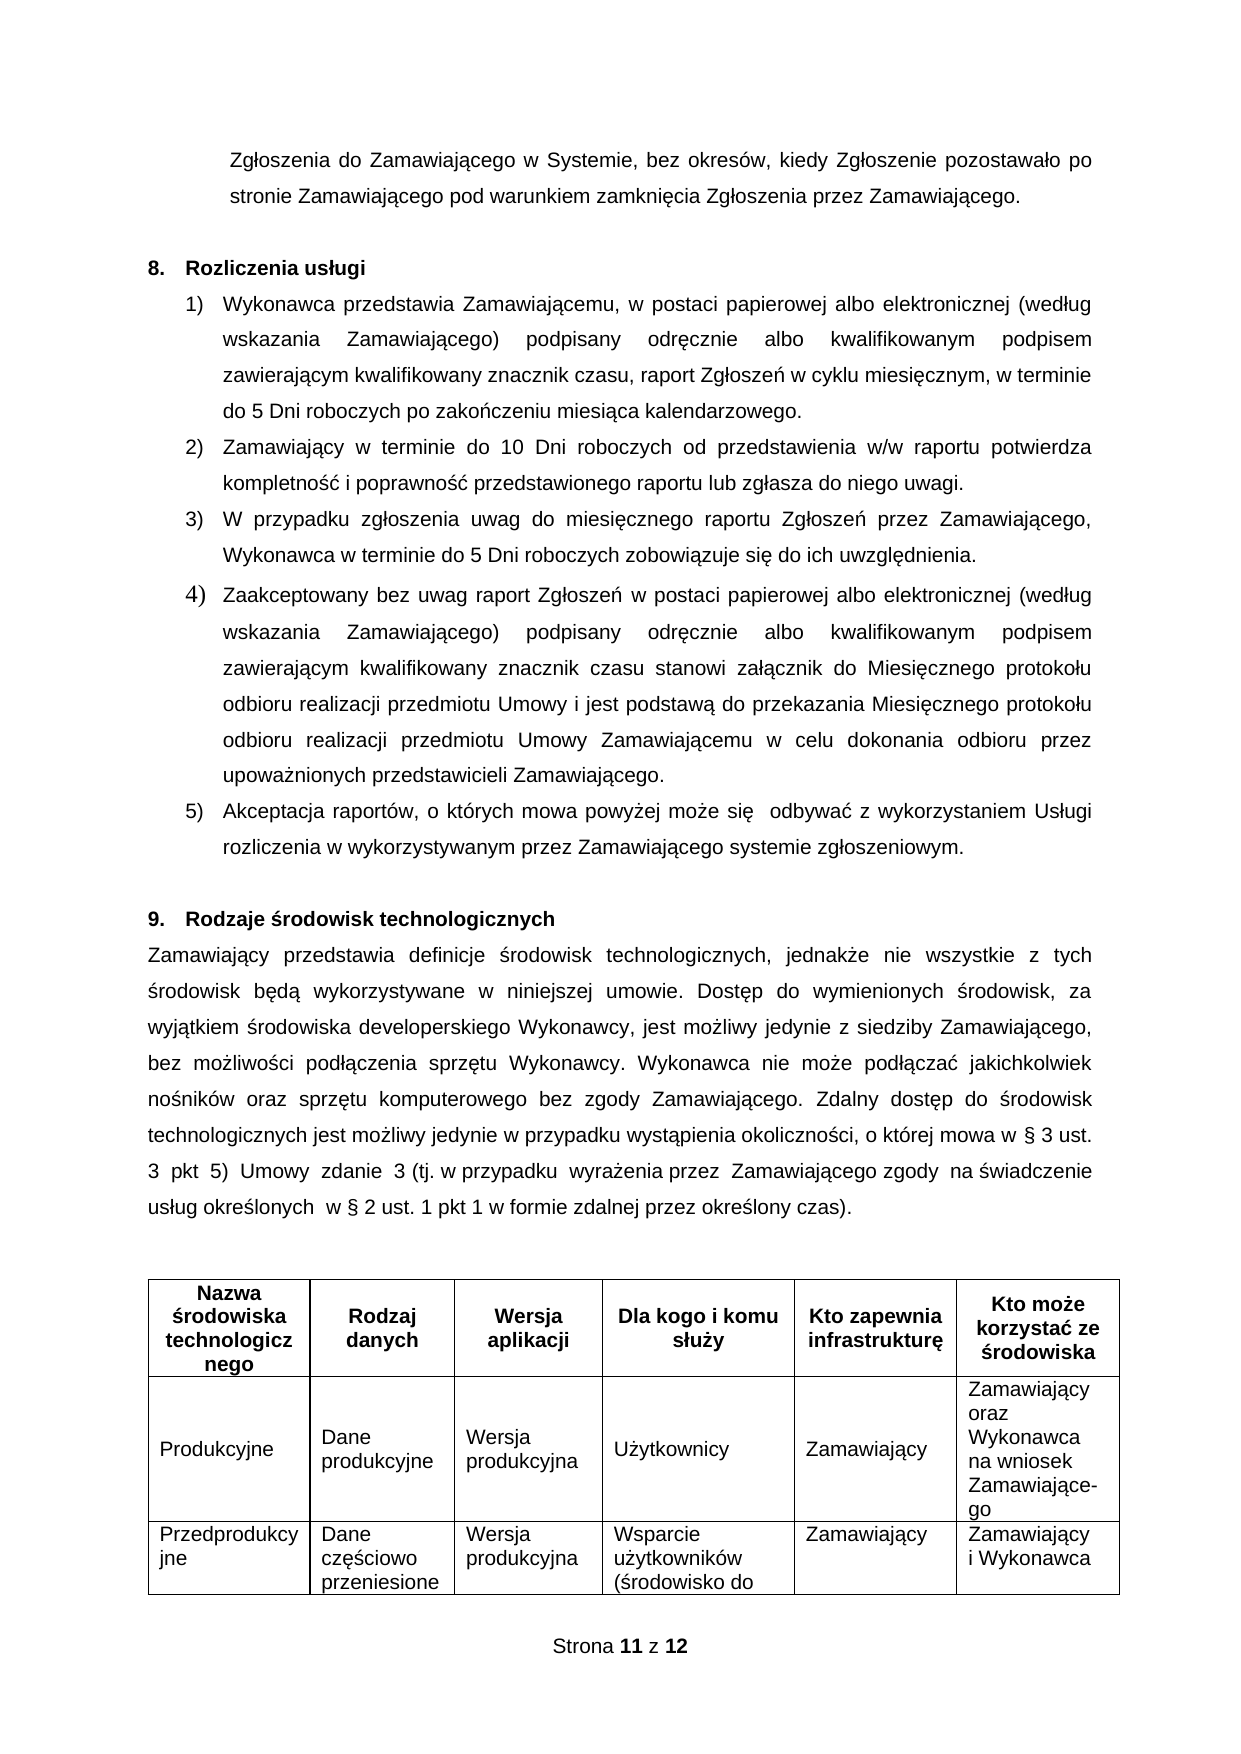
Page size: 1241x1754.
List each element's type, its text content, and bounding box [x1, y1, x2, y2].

table_cell Zamawiający [795, 1522, 956, 1594]
list Zaakceptowany bez uwag raport Zgłoszeń w postaci papierowej albo elektronicznej (według wskazania Zamawiającego) podpisany odręcznie albo kwalifikowanym podpisem zawierającym kwalifikowany znacznik czasu stanowi załącznik do Miesięcznego protokołu odbioru realizacji przedmiotu Umowy i jest podstawą do przekazania Miesięcznego protokołu odbioru realizacji przedmiotu Umowy Zamawiającemu w celu dokonania odbioru przez upoważnionych przedstawicieli Zamawiającego. [185, 579, 1093, 787]
table_header Kto może korzystać ze środowiska [957, 1280, 1119, 1376]
text Zamawiający przedstawia definicje środowisk technologicznych, jednakże nie wszystkie z tych środowisk będą wykorzystywane w niniejszej umowie. Dostęp do wymienionych środowisk, za wyjątkiem środowiska developerskiego Wykonawcy, jest możliwy jedynie z siedziby Zamawiającego, bez możliwości podłączenia sprzętu Wykonawcy. Wykonawca nie może podłączać jakichkolwiek nośników oraz sprzętu komputerowego bez zgody Zamawiającego. Zdalny dostęp do środowisk technologicznych jest możliwy jedynie w przypadku wystąpienia okoliczności, o której mowa w § 3 ust. 3 pkt 5) Umowy zdanie 3 (tj. w przypadku wyrażenia przez Zamawiającego zgody na świadczenie usług określonych w § 2 ust. 1 pkt 1 w formie zdalnej przez określony czas). [148, 943, 1093, 1123]
table_cell Wersja produkcyjna [455, 1522, 602, 1594]
table_cell Wersja produkcyjna [455, 1377, 602, 1521]
list W przypadku zgłoszenia uwag do miesięcznego raportu Zgłoszeń przez Zamawiającego, Wykonawca w terminie do 5 Dni roboczych zobowiązuje się do ich uwzględnienia. [185, 507, 1093, 567]
table_cell Zamawiający i Wykonawca [957, 1522, 1119, 1594]
list Rodzaje środowisk technologicznych [148, 907, 1093, 931]
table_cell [603, 1522, 794, 1594]
table_header Rodzaj danych [311, 1280, 454, 1376]
table_header Kto zapewnia infrastrukturę [795, 1280, 956, 1376]
table_cell Zamawiający oraz Wykonawca na wniosek Zamawiające-go [957, 1377, 1119, 1521]
table_header Nazwa środowiska technologicznego [149, 1280, 309, 1376]
table_cell Dane częściowo przeniesione z produkcji [311, 1522, 454, 1594]
list Zamawiający w terminie do 10 Dni roboczych od przedstawienia w/w raportu potwierdza kompletność i poprawność przedstawionego raportu lub zgłasza do niego uwagi. [185, 435, 1093, 495]
table_cell Użytkownicy [603, 1377, 794, 1521]
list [192, 148, 1093, 207]
list Rozliczenia usługi [148, 255, 1093, 279]
table_cell Produkcyjne [149, 1377, 309, 1521]
table_cell Przedprodukcyjne [149, 1522, 309, 1594]
list Akceptacja raportów, o których mowa powyżej może się odbywać z wykorzystaniem Usługi rozliczenia w wykorzystywanym przez Zamawiającego systemie zgłoszeniowym. [185, 799, 1093, 859]
table_header Wersja aplikacji [455, 1280, 602, 1376]
table_cell Dane produkcyjne [311, 1377, 454, 1521]
list Wykonawca przedstawia Zamawiającemu, w postaci papierowej albo elektronicznej (według wskazania Zamawiającego) podpisany odręcznie albo kwalifikowanym podpisem zawierającym kwalifikowany znacznik czasu, raport Zgłoszeń w cyklu miesięcznym, w terminie do 5 Dni roboczych po zakończeniu miesiąca kalendarzowego. [185, 291, 1093, 423]
table_header Dla kogo i komu służy [603, 1280, 794, 1376]
text Zamawiający przedstawia definicje środowisk technologicznych, jednakże nie wszystkie z tych środowisk będą wykorzystywane w niniejszej umowie. Dostęp do wymienionych środowisk, za wyjątkiem środowiska developerskiego Wykonawcy, jest możliwy jedynie z siedziby Zamawiającego, bez możliwości podłączenia sprzętu Wykonawcy. Wykonawca nie może podłączać jakichkolwiek nośników oraz sprzętu komputerowego bez zgody Zamawiającego. Zdalny dostęp do środowisk technologicznych jest możliwy jedynie w przypadku wystąpienia okoliczności, o której mowa w § 3 ust. 3 pkt 5) Umowy zdanie 3 (tj. w przypadku wyrażenia przez Zamawiającego zgody na świadczenie usług określonych w § 2 ust. 1 pkt 1 w formie zdalnej przez określony czas). [148, 1147, 1093, 1219]
table_cell Zamawiający [795, 1377, 956, 1521]
